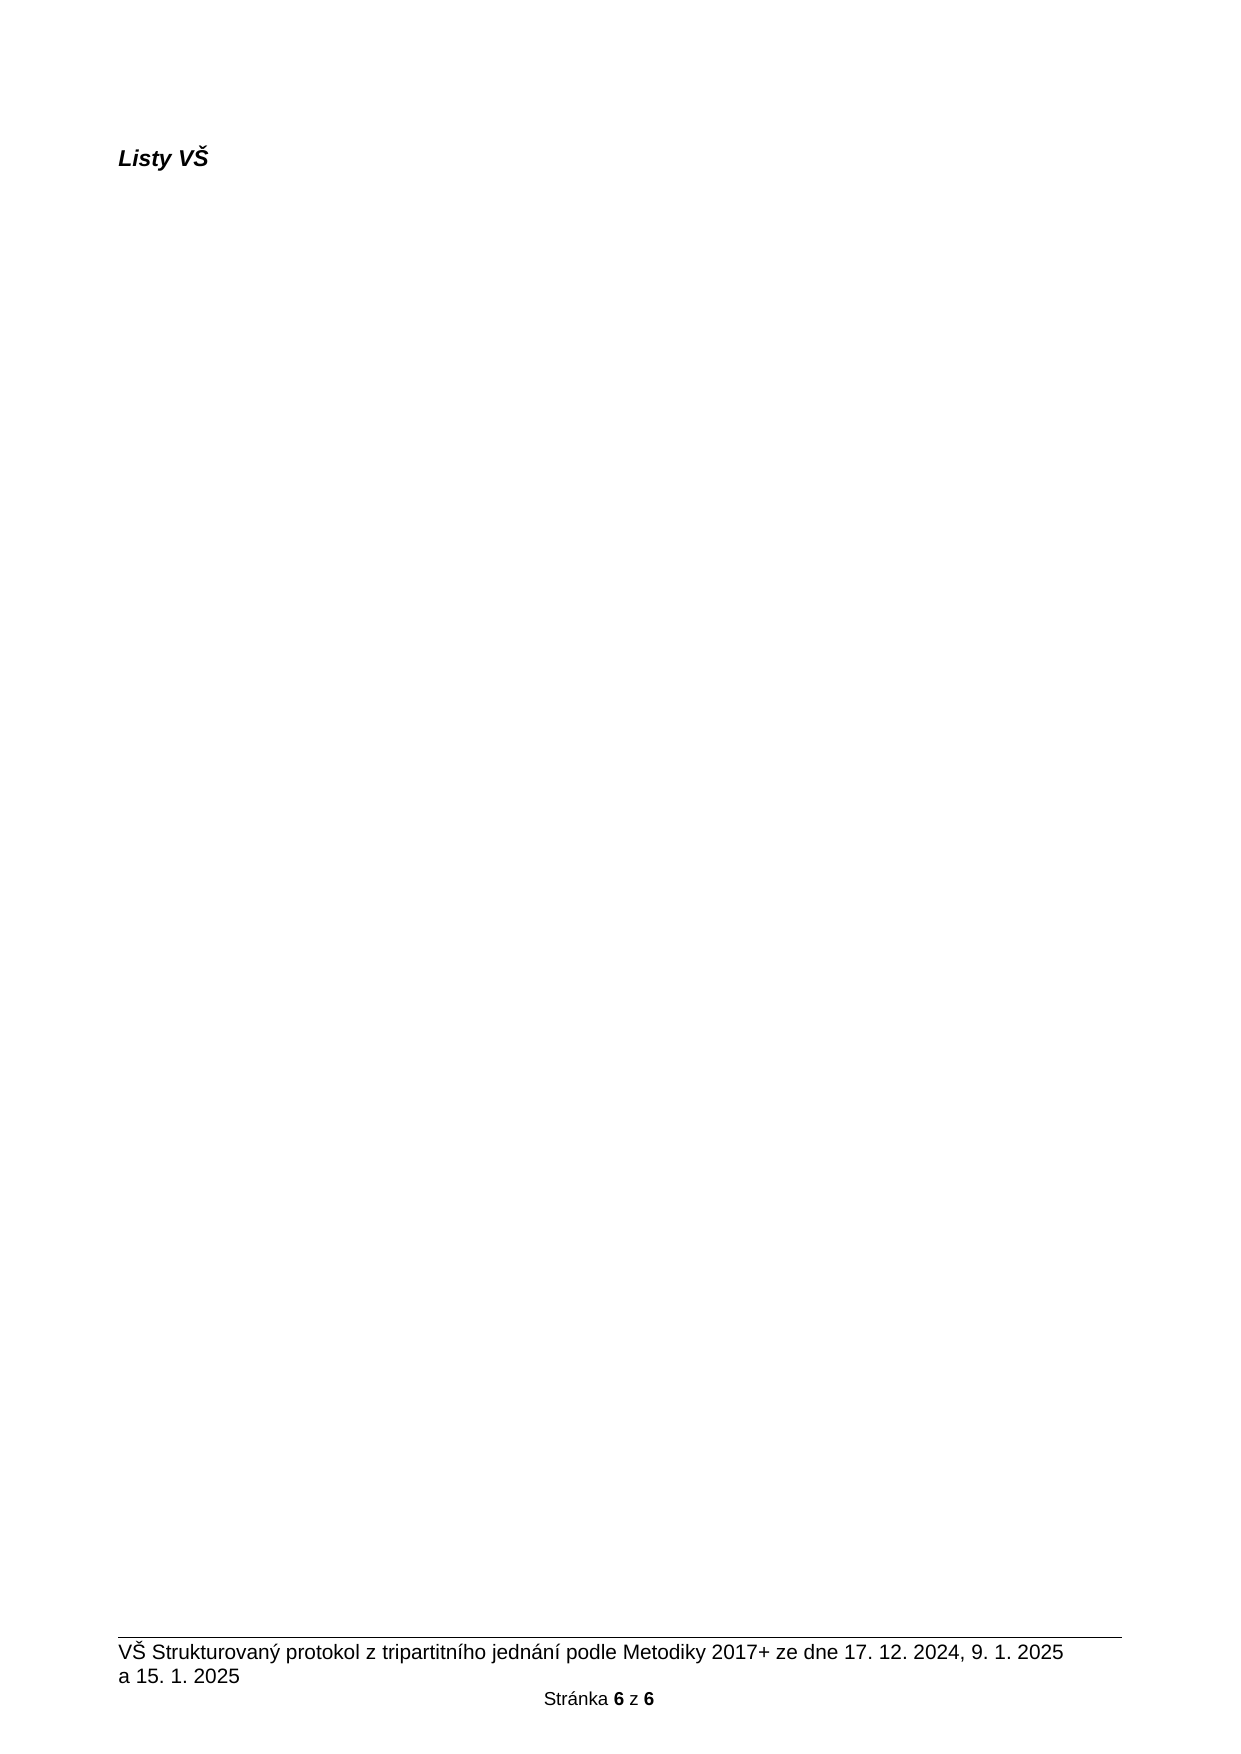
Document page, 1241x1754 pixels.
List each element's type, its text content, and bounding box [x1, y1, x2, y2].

text Listy VŠ [118, 144, 1122, 171]
